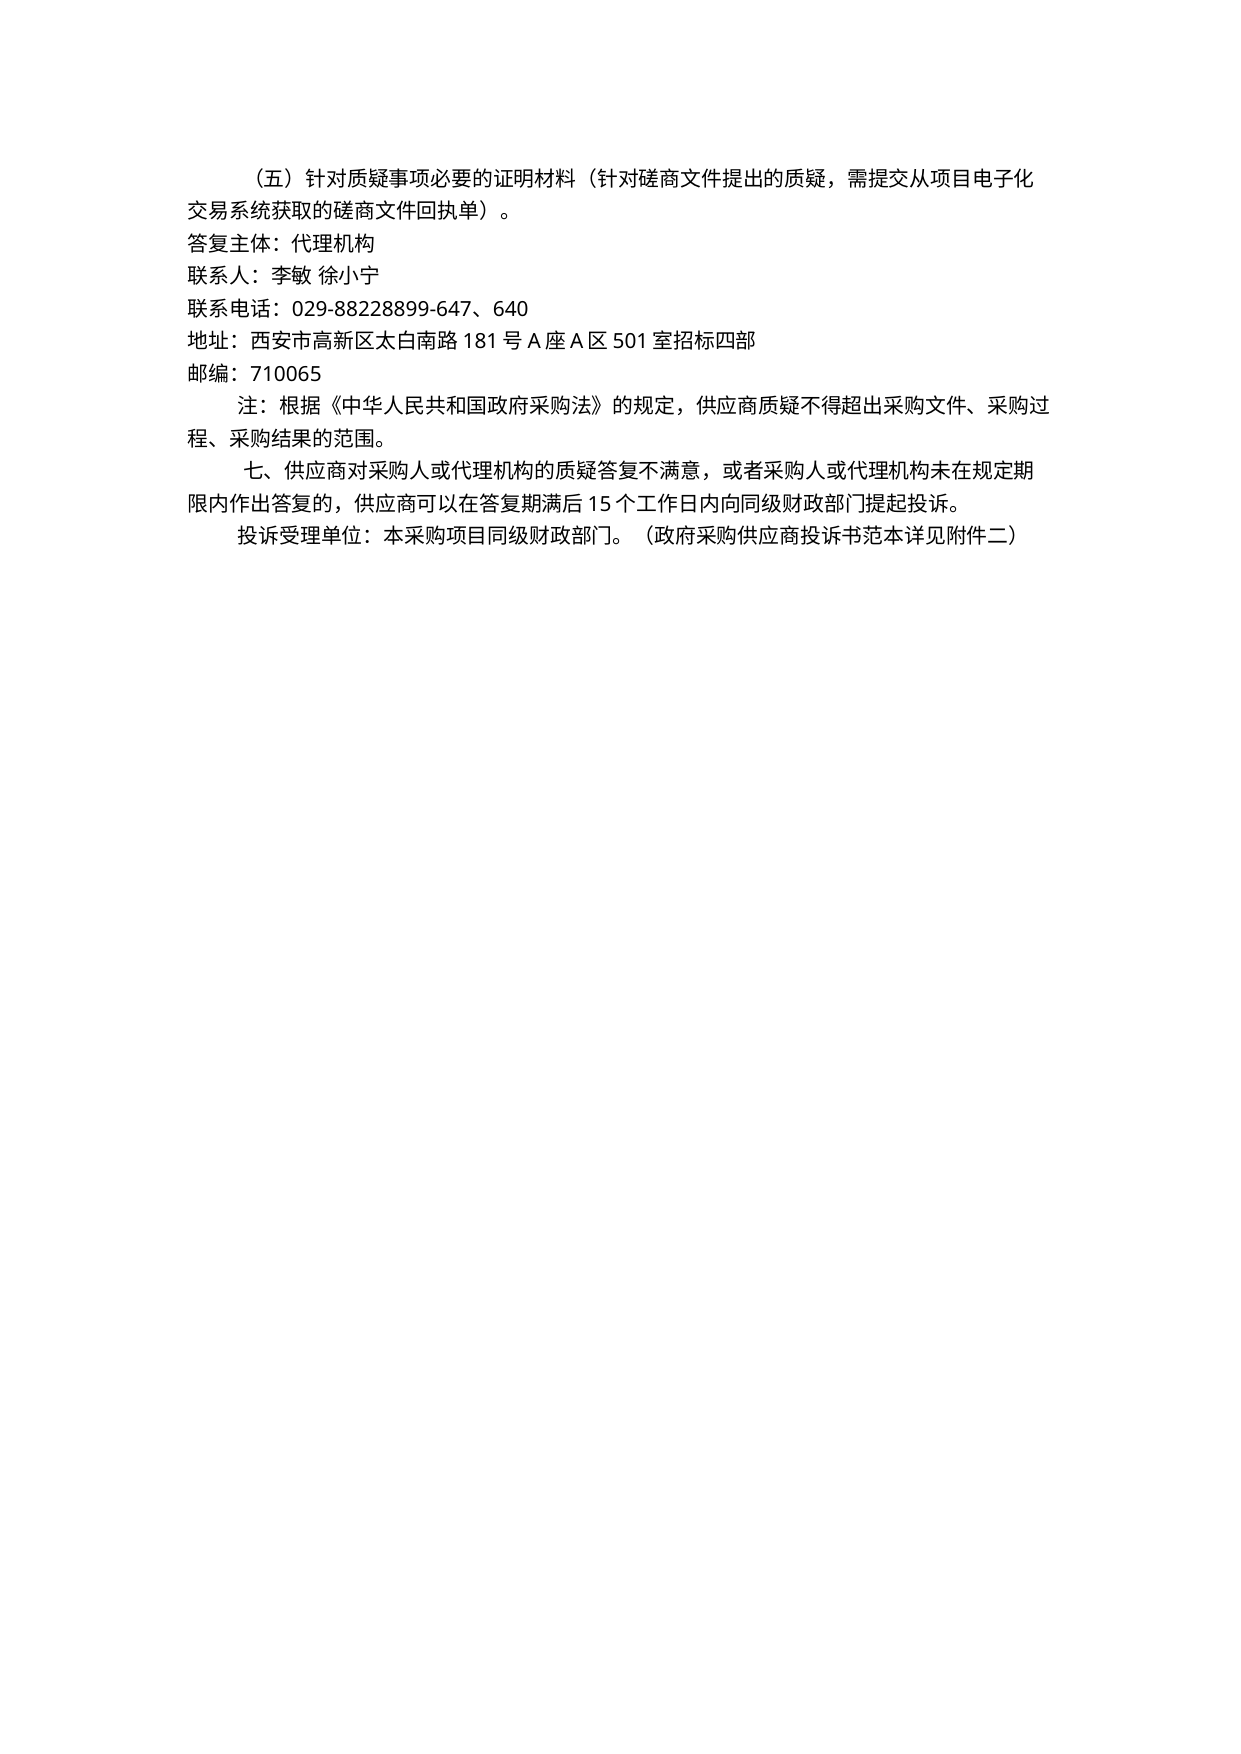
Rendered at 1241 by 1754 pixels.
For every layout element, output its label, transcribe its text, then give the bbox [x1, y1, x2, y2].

text （五）针对质疑事项必要的证明材料（针对磋商文件提出的质疑，需提交从项目电子化交易系统获取的磋商文件回执单）。 [187, 162, 1053, 227]
text 联系人：李敏 徐小宁 [187, 259, 1053, 292]
text 答复主体：代理机构 [187, 227, 1053, 259]
text 邮编：710065 [187, 357, 1053, 389]
text 投诉受理单位：本采购项目同级财政部门。（政府采购供应商投诉书范本详见附件二） [187, 519, 1053, 552]
text 地址：西安市高新区太白南路181号A座A区501室招标四部 [187, 324, 1053, 357]
text 七、供应商对采购人或代理机构的质疑答复不满意，或者采购人或代理机构未在规定期限内作出答复的，供应商可以在答复期满后15个工作日内向同级财政部门提起投诉。 [187, 454, 1053, 519]
text 注：根据《中华人民共和国政府采购法》的规定，供应商质疑不得超出采购文件、采购过程、采购结果的范围。 [187, 389, 1053, 454]
text 联系电话：029-88228899-647、640 [187, 292, 1053, 324]
